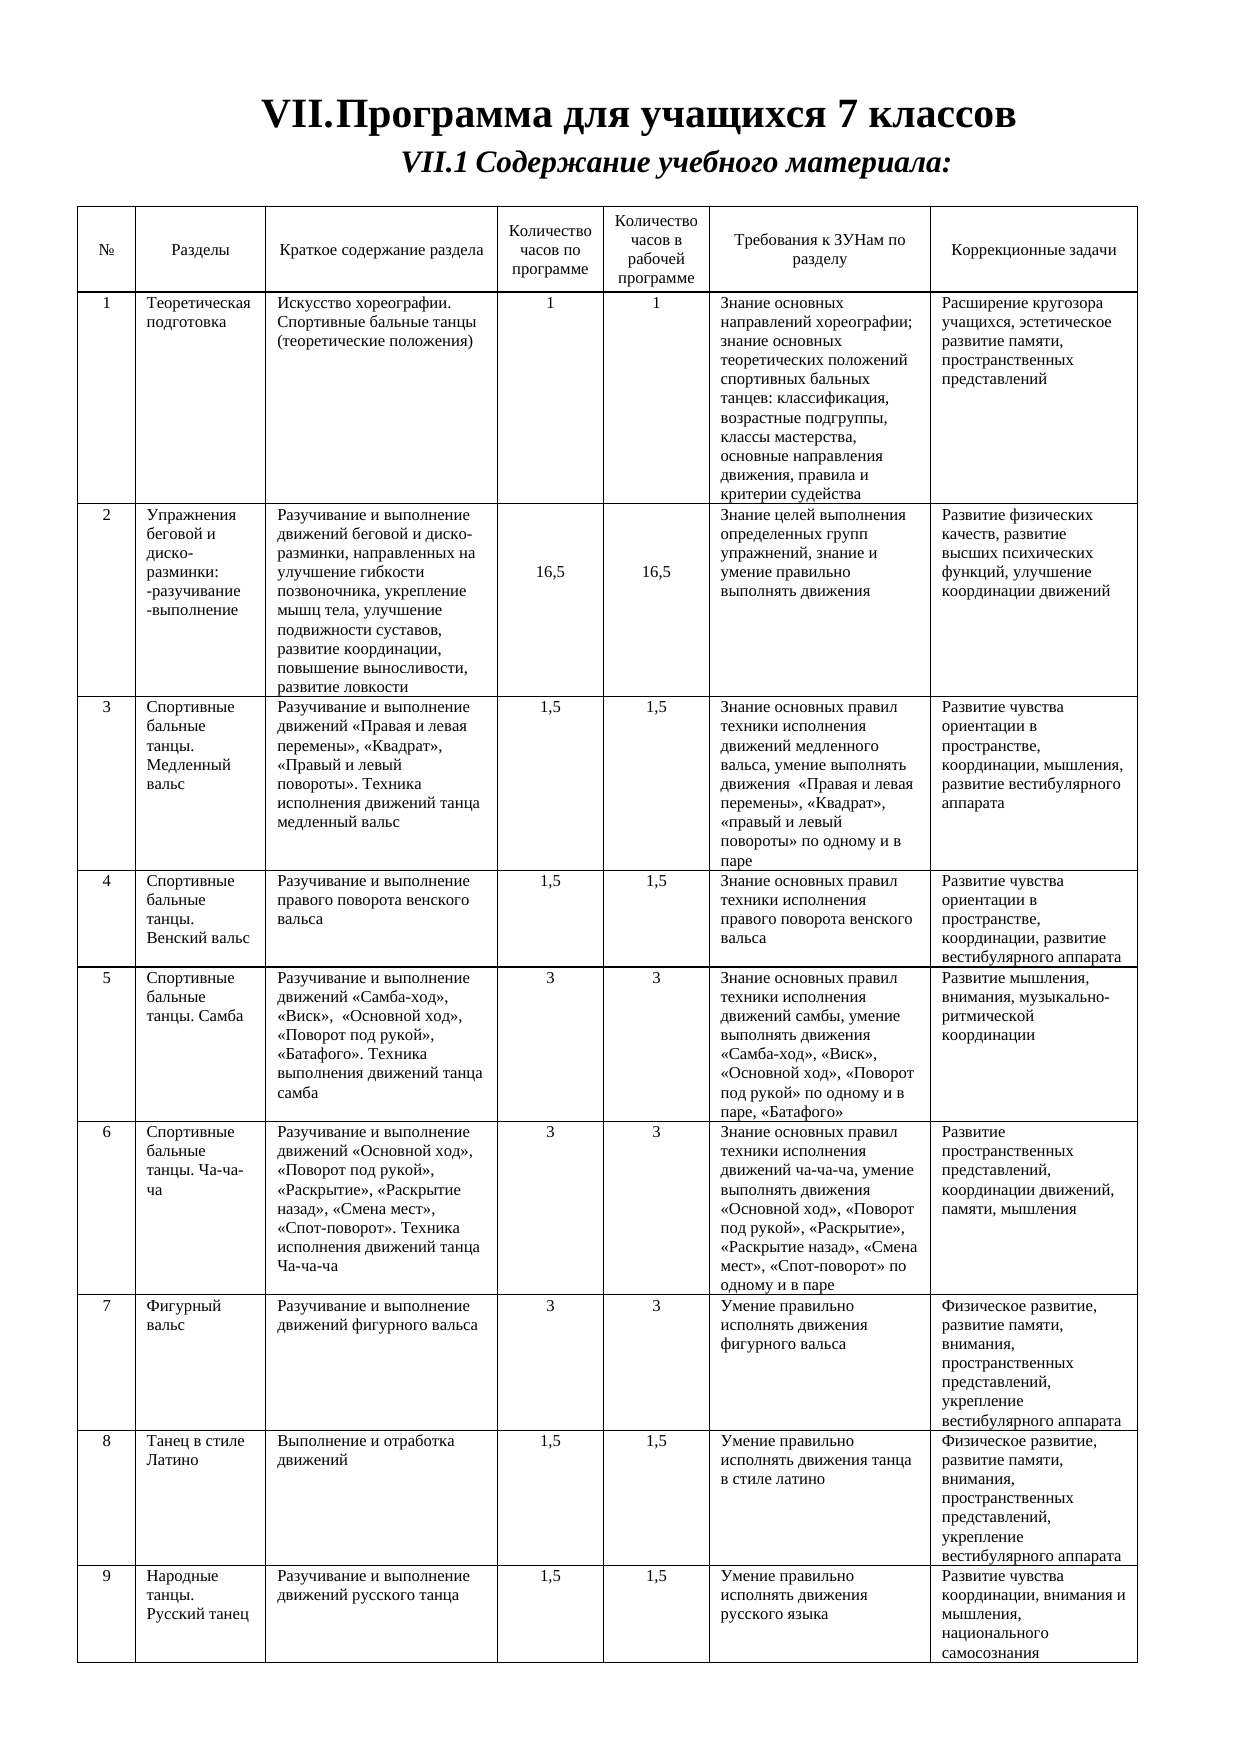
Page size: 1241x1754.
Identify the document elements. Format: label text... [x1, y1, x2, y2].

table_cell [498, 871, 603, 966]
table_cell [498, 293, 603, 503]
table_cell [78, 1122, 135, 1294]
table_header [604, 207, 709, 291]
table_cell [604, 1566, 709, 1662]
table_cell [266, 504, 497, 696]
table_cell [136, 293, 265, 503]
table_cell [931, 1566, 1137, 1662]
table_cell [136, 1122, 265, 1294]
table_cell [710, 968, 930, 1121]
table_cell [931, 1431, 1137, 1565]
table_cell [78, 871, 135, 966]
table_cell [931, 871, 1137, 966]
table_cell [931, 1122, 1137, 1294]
list Содержание учебного материала: [201, 144, 1152, 180]
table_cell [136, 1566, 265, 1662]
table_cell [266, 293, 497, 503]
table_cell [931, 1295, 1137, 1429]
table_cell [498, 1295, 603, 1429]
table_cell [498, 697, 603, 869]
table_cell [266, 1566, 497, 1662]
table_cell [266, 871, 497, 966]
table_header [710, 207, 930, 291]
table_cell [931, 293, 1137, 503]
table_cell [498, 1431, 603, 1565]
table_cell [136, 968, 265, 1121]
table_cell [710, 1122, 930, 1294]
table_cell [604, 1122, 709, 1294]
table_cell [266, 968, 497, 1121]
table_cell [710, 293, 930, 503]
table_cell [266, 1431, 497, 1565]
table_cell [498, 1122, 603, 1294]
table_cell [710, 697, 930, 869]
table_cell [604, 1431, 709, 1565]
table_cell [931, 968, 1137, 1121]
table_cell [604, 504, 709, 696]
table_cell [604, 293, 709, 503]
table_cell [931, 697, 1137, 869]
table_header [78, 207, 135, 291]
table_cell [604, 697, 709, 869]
list Программа для учащихся 7 классов [126, 89, 1152, 137]
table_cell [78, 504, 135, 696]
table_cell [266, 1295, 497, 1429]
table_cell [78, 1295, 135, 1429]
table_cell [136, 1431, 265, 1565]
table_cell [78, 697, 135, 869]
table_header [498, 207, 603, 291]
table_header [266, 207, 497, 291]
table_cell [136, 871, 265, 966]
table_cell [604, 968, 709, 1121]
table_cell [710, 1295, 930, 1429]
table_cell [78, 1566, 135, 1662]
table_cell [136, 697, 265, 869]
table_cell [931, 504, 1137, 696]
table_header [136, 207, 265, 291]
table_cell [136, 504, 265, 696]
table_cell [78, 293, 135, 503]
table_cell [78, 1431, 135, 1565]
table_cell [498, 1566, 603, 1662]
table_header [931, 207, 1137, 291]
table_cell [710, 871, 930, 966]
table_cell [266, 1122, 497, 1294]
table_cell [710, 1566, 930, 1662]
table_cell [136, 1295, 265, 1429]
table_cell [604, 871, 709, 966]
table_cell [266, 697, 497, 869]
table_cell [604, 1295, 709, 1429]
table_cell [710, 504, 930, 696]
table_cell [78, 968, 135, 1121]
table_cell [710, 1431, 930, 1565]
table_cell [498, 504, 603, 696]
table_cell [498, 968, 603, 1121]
